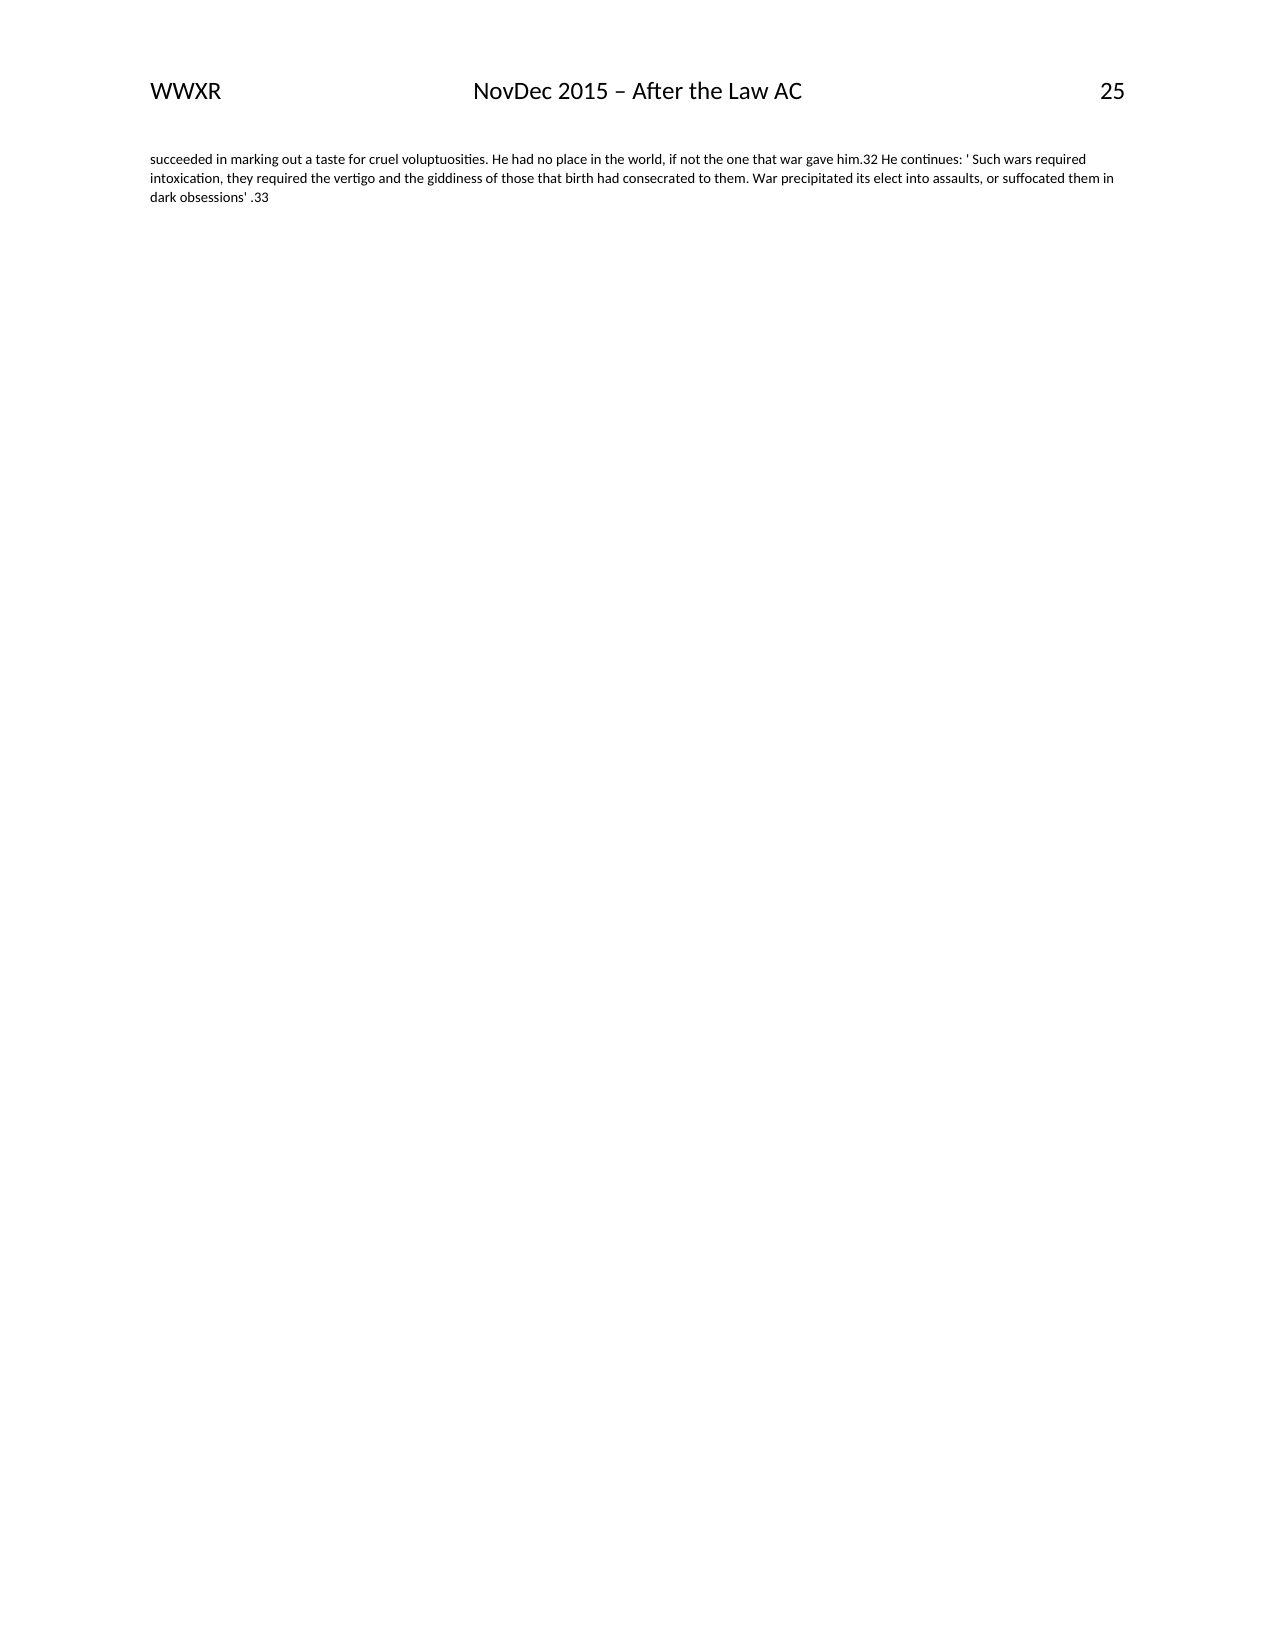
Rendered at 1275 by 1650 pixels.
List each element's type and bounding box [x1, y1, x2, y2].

text [150, 150, 1125, 206]
